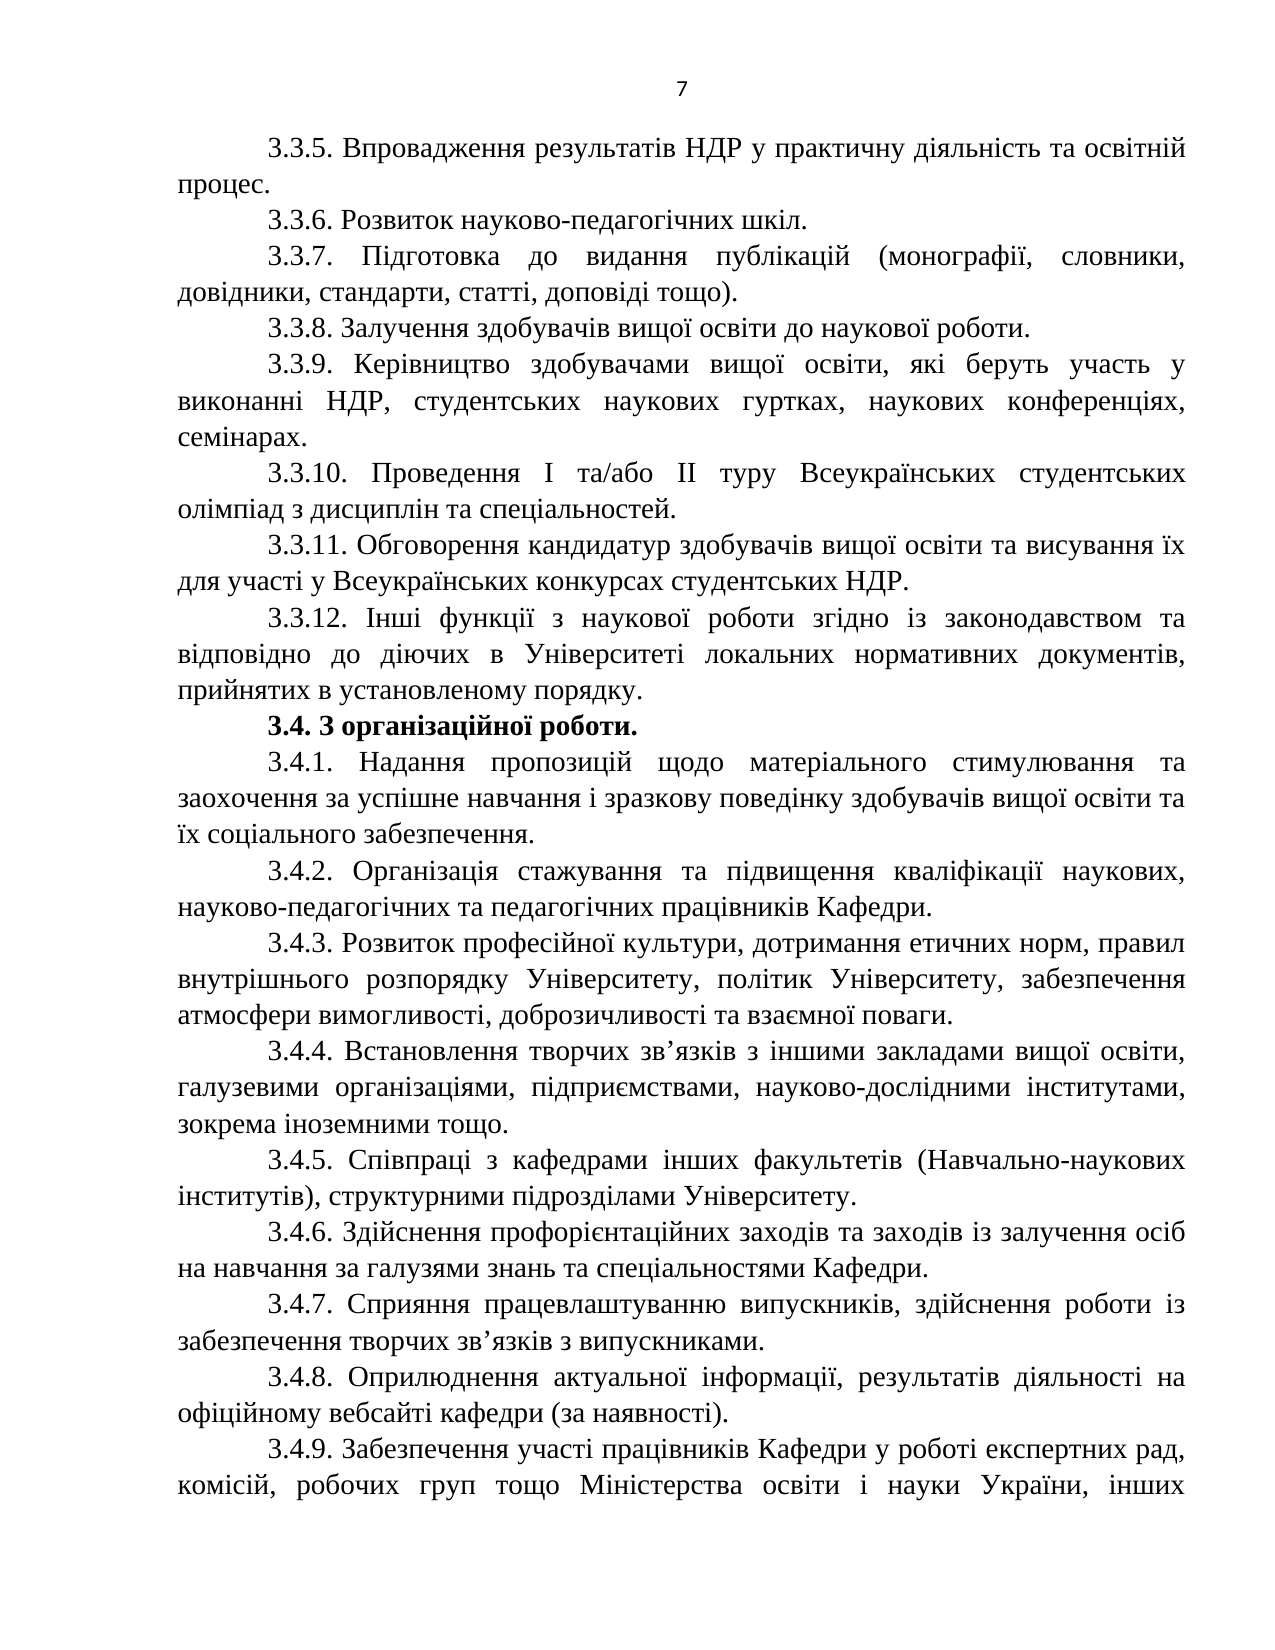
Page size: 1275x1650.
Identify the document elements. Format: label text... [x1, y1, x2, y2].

text 3.4.8. Оприлюднення актуальної інформації, результатів діяльності на офіційному вебсайті кафедри (за наявності). [177, 1359, 1186, 1428]
text 3.3.12. Інші функції з наукової роботи згідно із законодавством та відповідно до діючих в Університеті локальних нормативних документів, прийнятих в установленому порядку. [177, 600, 1186, 706]
text 3.3.10. Проведення І та/або ІІ туру Всеукраїнських студентських олімпіад з дисциплін та спеціальностей. [177, 455, 1186, 525]
text 3.3.7. Підготовка до видання публікацій (монографії, словники, довідники, стандарти, статті, доповіді тощо). [177, 238, 1186, 308]
text 3.4. З організаційної роботи. [177, 708, 1186, 742]
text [177, 1431, 1186, 1501]
text 3.3.5. Впровадження результатів НДР у практичну діяльність та освітній процес. [177, 130, 1186, 199]
text 3.4.5. Співпраці з кафедрами інших факультетів (Навчально-наукових інститутів), структурними підрозділами Університету. [177, 1142, 1186, 1212]
text 3.3.8. Залучення здобувачів вищої освіти до наукової роботи. [177, 311, 1186, 344]
text 3.4.2. Організація стажування та підвищення кваліфікації наукових, науково-педагогічних та педагогічних працівників Кафедри. [177, 853, 1186, 922]
text 3.3.6. Розвиток науково-педагогічних шкіл. [177, 202, 1186, 236]
text 3.4.6. Здійснення профорієнтаційних заходів та заходів із залучення осіб на навчання за галузями знань та спеціальностями Кафедри. [177, 1214, 1186, 1284]
text 3.4.7. Сприяння працевлаштуванню випускників, здійснення роботи із забезпечення творчих зв’язків з випускниками. [177, 1286, 1186, 1356]
text 3.3.9. Керівництво здобувачами вищої освіти, які беруть участь у виконанні НДР, студентських наукових гуртках, наукових конференціях, семінарах. [177, 347, 1186, 452]
text 3.4.4. Встановлення творчих зв’язків з іншими закладами вищої освіти, галузевими організаціями, підприємствами, науково-дослідними інститутами, зокрема іноземними тощо. [177, 1033, 1186, 1139]
text 3.3.11. Обговорення кандидатур здобувачів вищої освіти та висування їх для участі у Всеукраїнських конкурсах студентських НДР. [177, 527, 1186, 597]
text 3.4.3. Розвиток професійної культури, дотримання етичних норм, правил внутрішнього розпорядку Університету, політик Університету, забезпечення атмосфери вимогливості, доброзичливості та взаємної поваги. [177, 925, 1186, 1031]
text 3.4.1. Надання пропозицій щодо матеріального стимулювання та заохочення за успішне навчання і зразкову поведінку здобувачів вищої освіти та їх соціального забезпечення. [177, 744, 1186, 850]
